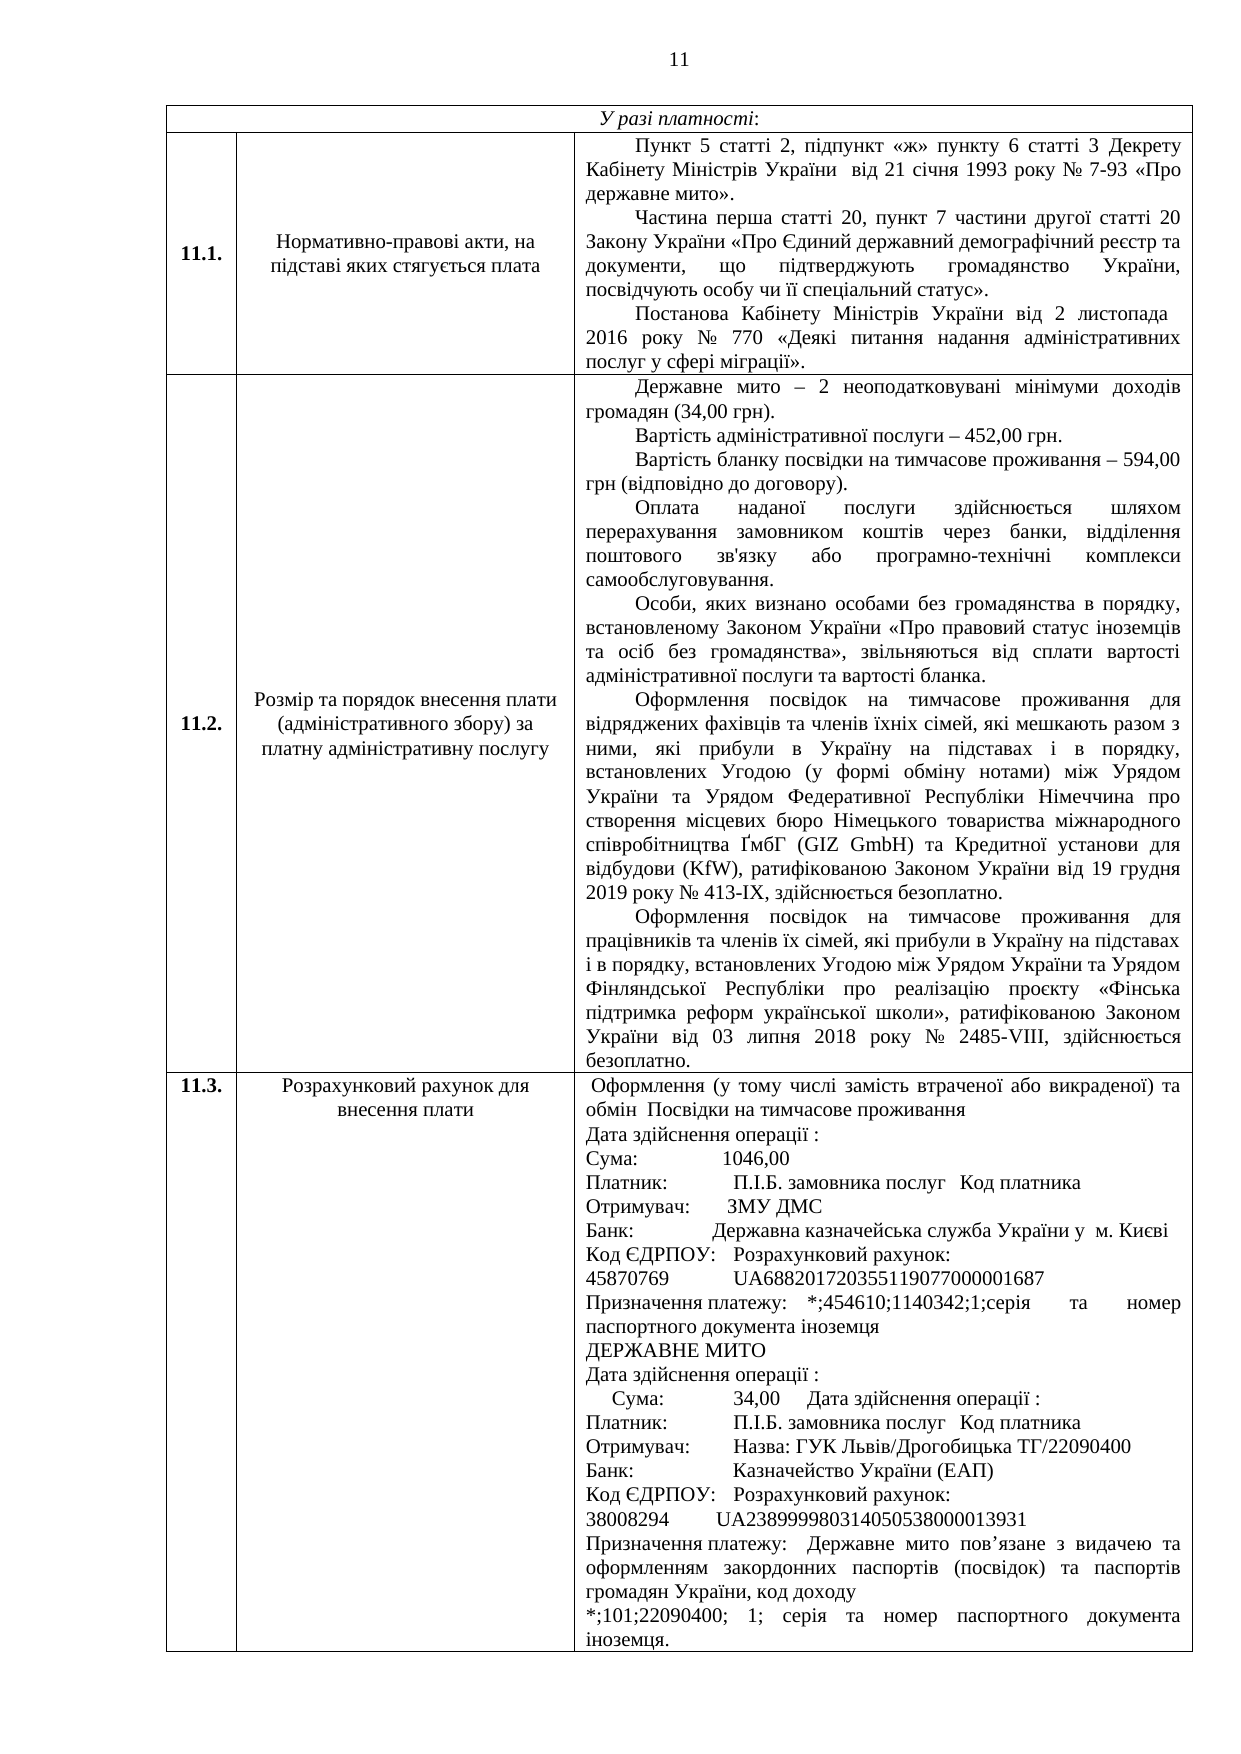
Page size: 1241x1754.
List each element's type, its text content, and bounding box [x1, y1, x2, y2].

table_cell 11.1. [167, 133, 236, 373]
table_cell У разі платності: [167, 106, 1192, 132]
table_cell Розмір та порядок внесення плати (адміністративного збору) за платну адміністративну послугу [237, 375, 574, 1072]
table_cell Нормативно-правові акти, на підставі яких стягується плата [237, 133, 574, 373]
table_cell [575, 1073, 1192, 1651]
table_cell Пункт 5 статті 2, підпункт «ж» пункту 6 статті 3 Декрету Кабінету Міністрів України від 21 січня 1993 року № 7-93 «Про державне мито». Частина перша статті 20, пункт 7 частини другої статті 20 Закону України «Про Єдиний державний демографічний реєстр та документи, що підтверджують громадянство України, посвідчують особу чи її спеціальний статус». Постанова Кабінету Міністрів України від 2 листопада 2016 року № 770 «Деякі питання надання адміністративних послуг у сфері міграції». [575, 133, 1192, 373]
table_cell 11.2. [167, 375, 236, 1072]
table_cell Державне мито – 2 неоподатковувані мінімуми доходів громадян (34,00 грн). Вартість адміністративної послуги – 452,00 грн. Вартість бланку посвідки на тимчасове проживання – 594,00 грн (відповідно до договору). Оплата наданої послуги здійснюється шляхом перерахування замовником коштів через банки, відділення поштового зв'язку або програмно-технічні комплекси самообслуговування. Особи, яких визнано особами без громадянства в порядку, встановленому Законом України «Про правовий статус іноземців та осіб без громадянства», звільняються від сплати вартості адміністративної послуги та вартості бланка. Оформлення посвідок на тимчасове проживання для відряджених фахівців та членів їхніх сімей, які мешкають разом з ними, які прибули в Україну на підставах і в порядку, встановлених Угодою (у формі обміну нотами) між Урядом України та Урядом Федеративної Республіки Німеччина про створення місцевих бюро Німецького товариства міжнародного співробітництва ҐмбГ (GIZ GmbH) та Кредитної установи для відбудови (KfW), ратифікованою Законом України від 19 грудня 2019 року № 413-IX, здійснюється безоплатно. Оформлення посвідок на тимчасове проживання для працівників та членів їх сімей, які прибули в Україну на підставах і в порядку, встановлених Угодою між Урядом України та Урядом Фінляндської Республіки про реалізацію проєкту «Фінська підтримка реформ української школи», ратифікованою Законом України від 03 липня 2018 року № 2485-VIII, здійснюється безоплатно. [575, 375, 1192, 1072]
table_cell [237, 1073, 574, 1651]
table_cell 11.3. [167, 1073, 236, 1651]
